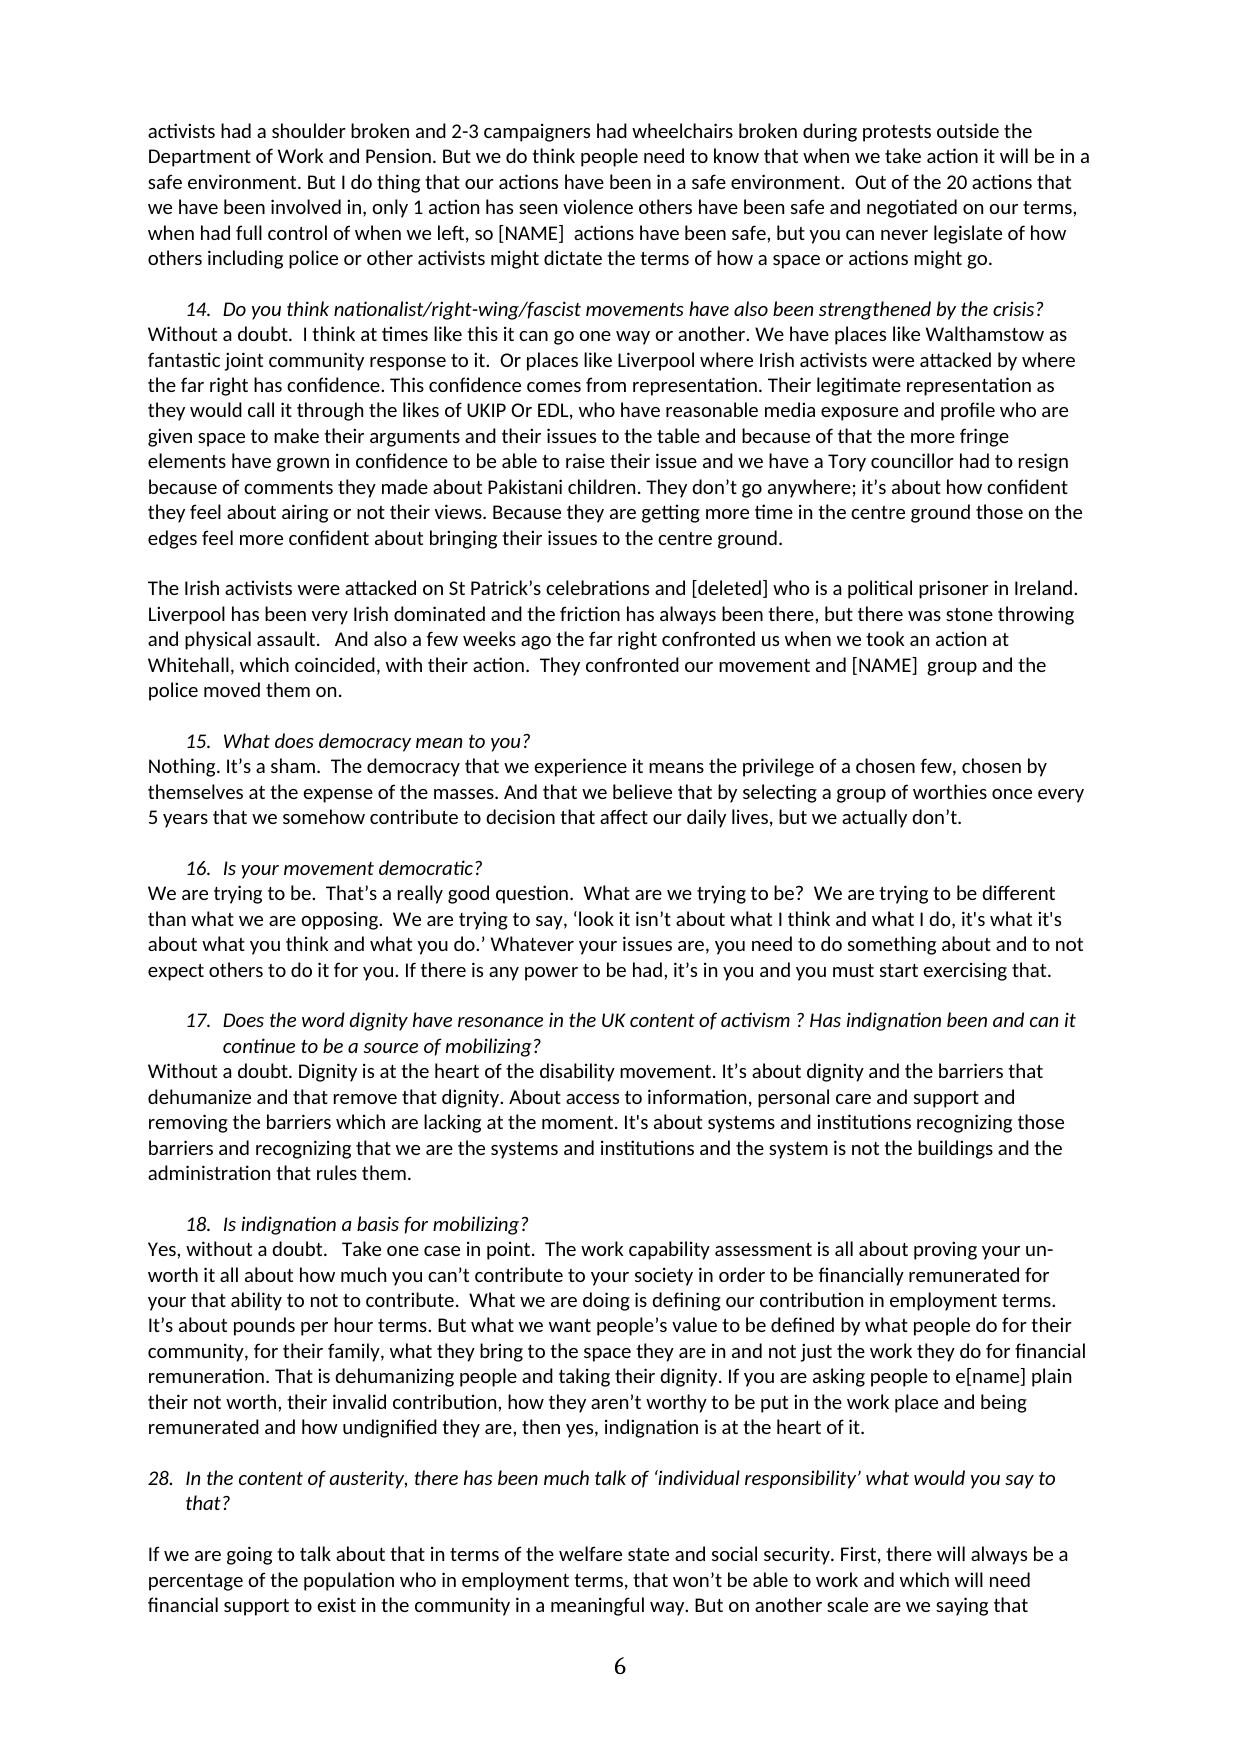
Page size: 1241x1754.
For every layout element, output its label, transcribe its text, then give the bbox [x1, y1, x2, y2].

list Is indignation a basis for mobilizing? [185, 1211, 1092, 1236]
list Do you think nationalist/right-wing/fascist movements have also been strengthened by the crisis? [185, 296, 1092, 321]
list Does the word dignity have resonance in the UK content of activism ? Has indignation been and can it continue to be a source of mobilizing? [185, 1008, 1092, 1058]
list What does democracy mean to you? [185, 728, 1092, 753]
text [148, 118, 1092, 271]
text Without a doubt. Dignity is at the heart of the disability movement. It’s about dignity and the barriers that dehumanize and that remove that dignity. About access to information, personal care and support and removing the barriers which are lacking at the moment. It's about systems and institutions recognizing those barriers and recognizing that we are the systems and institutions and the system is not the buildings and the administration that rules them. [148, 1058, 1092, 1186]
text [148, 1541, 1092, 1618]
list Is your movement democratic? [185, 855, 1092, 881]
text We are trying to be. That’s a really good question. What are we trying to be? We are trying to be different than what we are opposing. We are trying to say, ‘look it isn’t about what I think and what I do, it's what it's about what you think and what you do.’ Whatever your issues are, you need to do something about and to not expect others to do it for you. If there is any power to be had, it’s in you and you must start exercising that. [148, 881, 1092, 982]
text Without a doubt. I think at times like this it can go one way or another. We have places like Walthamstow as fantastic joint community response to it. Or places like Liverpool where Irish activists were attacked by where the far right has confidence. This confidence comes from representation. Their legitimate representation as they would call it through the likes of UKIP Or EDL, who have reasonable media exposure and profile who are given space to make their arguments and their issues to the table and because of that the more fringe elements have grown in confidence to be able to raise their issue and we have a Tory councillor had to resign because of comments they made about Pakistani children. They don’t go anywhere; it’s about how confident they feel about airing or not their views. Because they are getting more time in the centre ground those on the edges feel more confident about bringing their issues to the centre ground. [148, 321, 1092, 550]
text Nothing. It’s a sham. The democracy that we experience it means the privilege of a chosen few, chosen by themselves at the expense of the masses. And that we believe that by selecting a group of worthies once every 5 years that we somehow contribute to decision that affect our daily lives, but we actually don’t. [148, 753, 1092, 830]
text The Irish activists were attacked on St Patrick’s celebrations and [deleted] who is a political prisoner in Ireland. Liverpool has been very Irish dominated and the friction has always been there, but there was stone throwing and physical assault. And also a few weeks ago the far right confronted us when we took an action at Whitehall, which coincided, with their action. They confronted our movement and [NAME] group and the police moved them on. [148, 576, 1092, 703]
text Yes, without a doubt. Take one case in point. The work capability assessment is all about proving your un-worth it all about how much you can’t contribute to your society in order to be financially remunerated for your that ability to not to contribute. What we are doing is defining our contribution in employment terms. It’s about pounds per hour terms. But what we want people’s value to be defined by what people do for their community, for their family, what they bring to the space they are in and not just the work they do for financial remuneration. That is dehumanizing people and taking their dignity. If you are asking people to e[name] plain their not worth, their invalid contribution, how they aren’t worthy to be put in the work place and being remunerated and how undignified they are, then yes, indignation is at the heart of it. [148, 1236, 1092, 1440]
list In the content of austerity, there has been much talk of ‘individual responsibility’ what would you say to that? [148, 1465, 1092, 1516]
